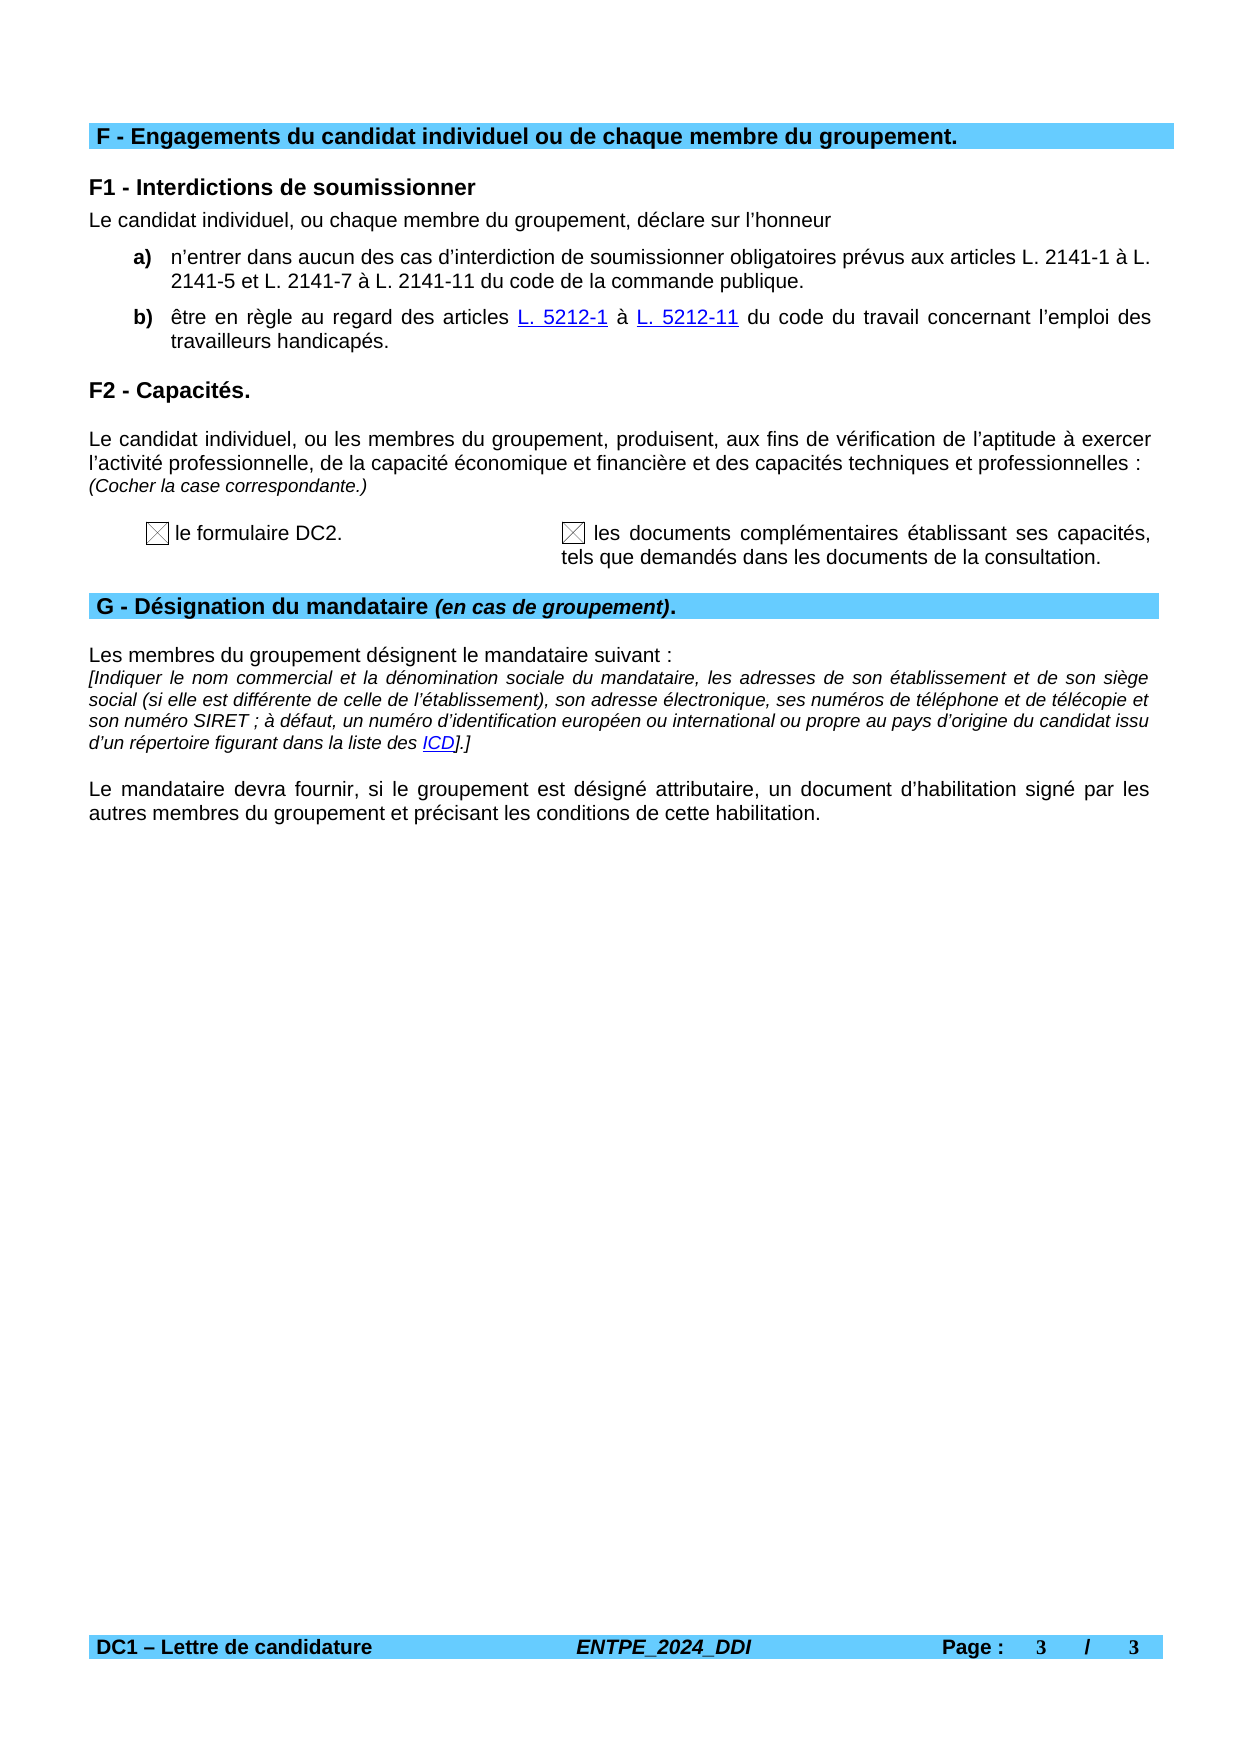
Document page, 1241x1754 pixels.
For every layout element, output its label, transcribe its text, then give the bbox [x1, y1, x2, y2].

text Le candidat individuel, ou les membres du groupement, produisent, aux fins de vérification de l’aptitude à exercer l’activité professionnelle, de la capacité économique et financière et des capacités techniques et professionnelles : [89, 427, 1152, 475]
table_header G - Désignation du mandataire (en cas de groupement). [89, 593, 1159, 619]
list n’entrer dans aucun des cas d’interdiction de soumissionner obligatoires prévus aux articles L. 2141-1 à L. 2141-5 et L. 2141-7 à L. 2141-11 du code de la commande publique. [133, 244, 1152, 292]
text F1 - Interdictions de soumissionner [89, 173, 1152, 200]
table_header F - Engagements du candidat individuel ou de chaque membre du groupement. [89, 123, 1174, 149]
text Le mandataire devra fournir, si le groupement est désigné attributaire, un document d’habilitation signé par les autres membres du groupement et précisant les conditions de cette habilitation. [89, 777, 1152, 825]
text Les membres du groupement désignent le mandataire suivant : [89, 643, 1152, 667]
text (Cocher la case correspondante.) [89, 475, 1152, 497]
text Le candidat individuel, ou chaque membre du groupement, déclare sur l’honneur [89, 208, 1152, 232]
text [Indiquer le nom commercial et la dénomination sociale du mandataire, les adresses de son établissement et de son siège social (si elle est différente de celle de l’établissement), son adresse électronique, ses numéros de téléphone et de télécopie et son numéro SIRET ; à défaut, un numéro d’identification européen ou international ou propre au pays d’origine du candidat issu d’un répertoire figurant dans la liste des ICD].] [89, 667, 1152, 753]
text le formulaire DC2. les documents complémentaires établissant ses capacités, tels que demandés dans les documents de la consultation. [146, 521, 1152, 569]
list être en règle au regard des articles L. 5212-1 à L. 5212-11 du code du travail concernant l’emploi des travailleurs handicapés. [133, 305, 1152, 353]
text F2 - Capacités. [89, 377, 1152, 403]
